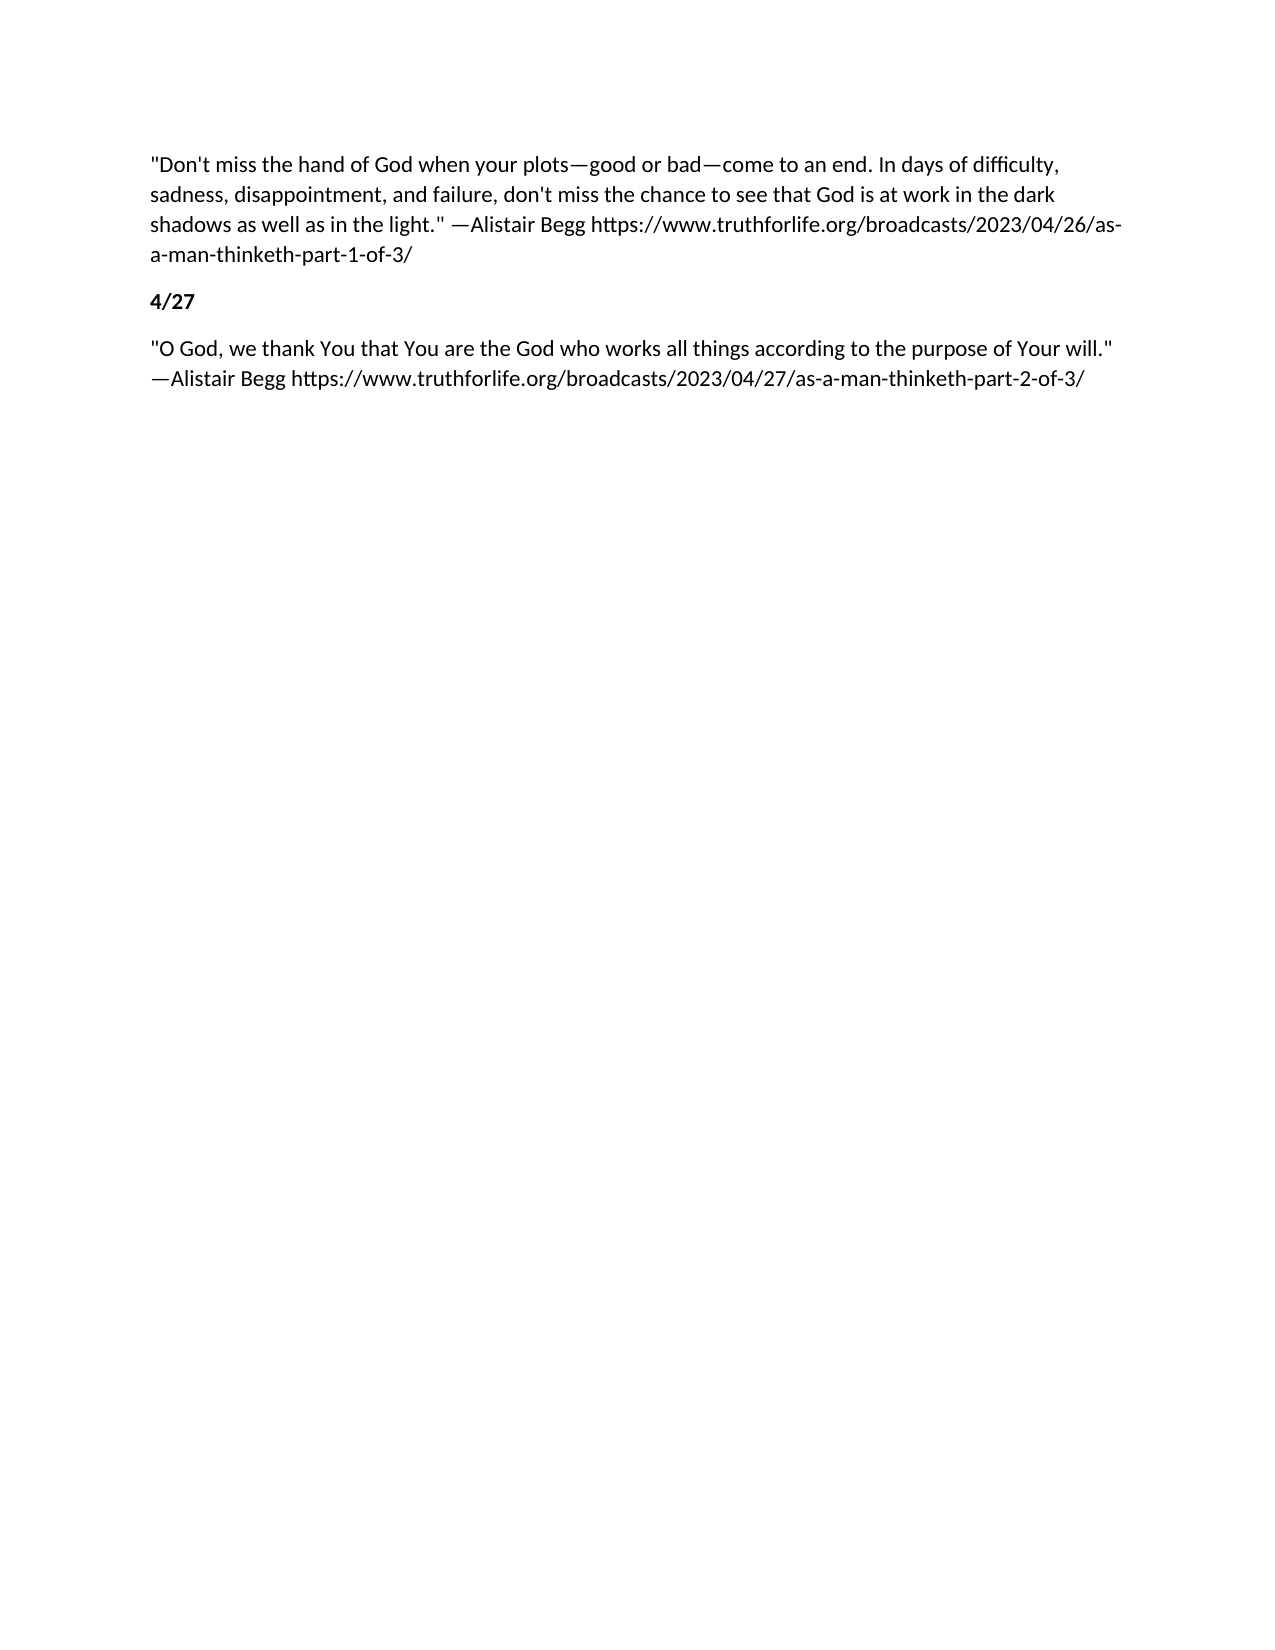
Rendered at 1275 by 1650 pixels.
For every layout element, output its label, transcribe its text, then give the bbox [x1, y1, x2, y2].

text "Don't miss the hand of God when your plots—good or bad—come to an end. In days of difficulty, sadness, disappointment, and failure, don't miss the chance to see that God is at work in the dark shadows as well as in the light." —Alistair Begg https://www.truthforlife.org/broadcasts/2023/04/26/as-a-man-thinketh-part-1-of-3/ [150, 150, 1125, 269]
text "O God, we thank You that You are the God who works all things according to the purpose of Your will." —Alistair Begg https://www.truthforlife.org/broadcasts/2023/04/27/as-a-man-thinketh-part-2-of-3/ [150, 334, 1125, 393]
text 4/27 [150, 287, 1125, 316]
